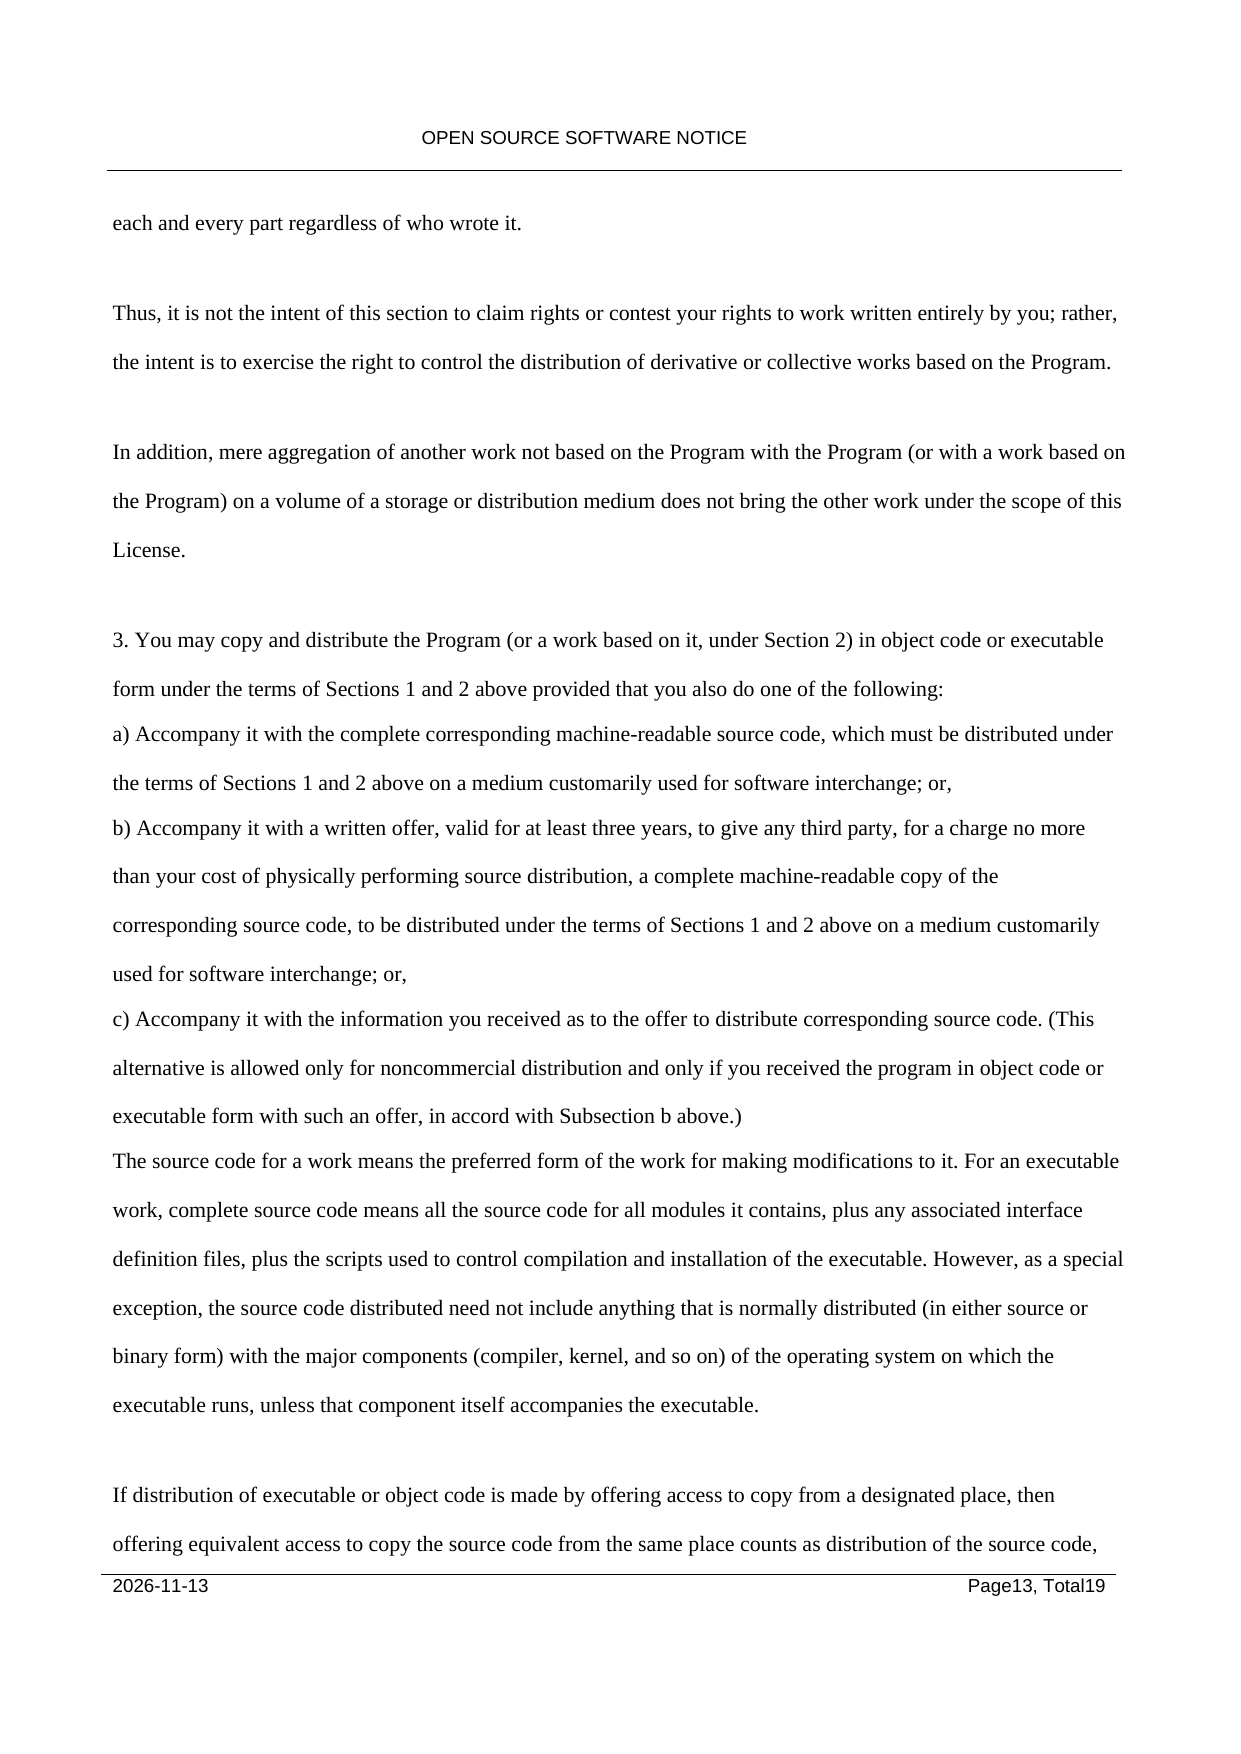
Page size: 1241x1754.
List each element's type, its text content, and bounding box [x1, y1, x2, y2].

text The source code for a work means the preferred form of the work for making modifications to it. For an executable work, complete source code means all the source code for all modules it contains, plus any associated interface definition files, plus the scripts used to control compilation and installation of the executable. However, as a special exception, the source code distributed need not include anything that is normally distributed (in either source or binary form) with the major components (compiler, kernel, and so on) of the operating system on which the executable runs, unless that component itself accompanies the executable. [112, 1145, 1128, 1421]
text In addition, mere aggregation of another work not based on the Program with the Program (or with a work based on the Program) on a volume of a storage or distribution medium does not bring the other work under the scope of this License. [112, 436, 1128, 566]
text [112, 1479, 1128, 1560]
text b) Accompany it with a written offer, valid for at least three years, to give any third party, for a charge no more than your cost of physically performing source distribution, a complete machine-readable copy of the corresponding source code, to be distributed under the terms of Sections 1 and 2 above on a medium customarily used for software interchange; or, [112, 811, 1128, 990]
text c) Accompany it with the information you received as to the offer to distribute corresponding source code. (This alternative is allowed only for noncommercial distribution and only if you received the program in object code or executable form with such an offer, in accord with Subsection b above.) [112, 1002, 1128, 1132]
text a) Accompany it with the complete corresponding machine-readable source code, which must be distributed under the terms of Sections 1 and 2 above on a medium customarily used for software interchange; or, [112, 717, 1128, 798]
text Thus, it is not the intent of this section to claim rights or contest your rights to work written entirely by you; rather, the intent is to exercise the right to control the distribution of derivative or collective works based on the Program. [112, 297, 1128, 378]
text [112, 206, 1128, 239]
text 3. You may copy and distribute the Program (or a work based on it, under Section 2) in object code or executable form under the terms of Sections 1 and 2 above provided that you also do one of the following: [112, 623, 1128, 704]
